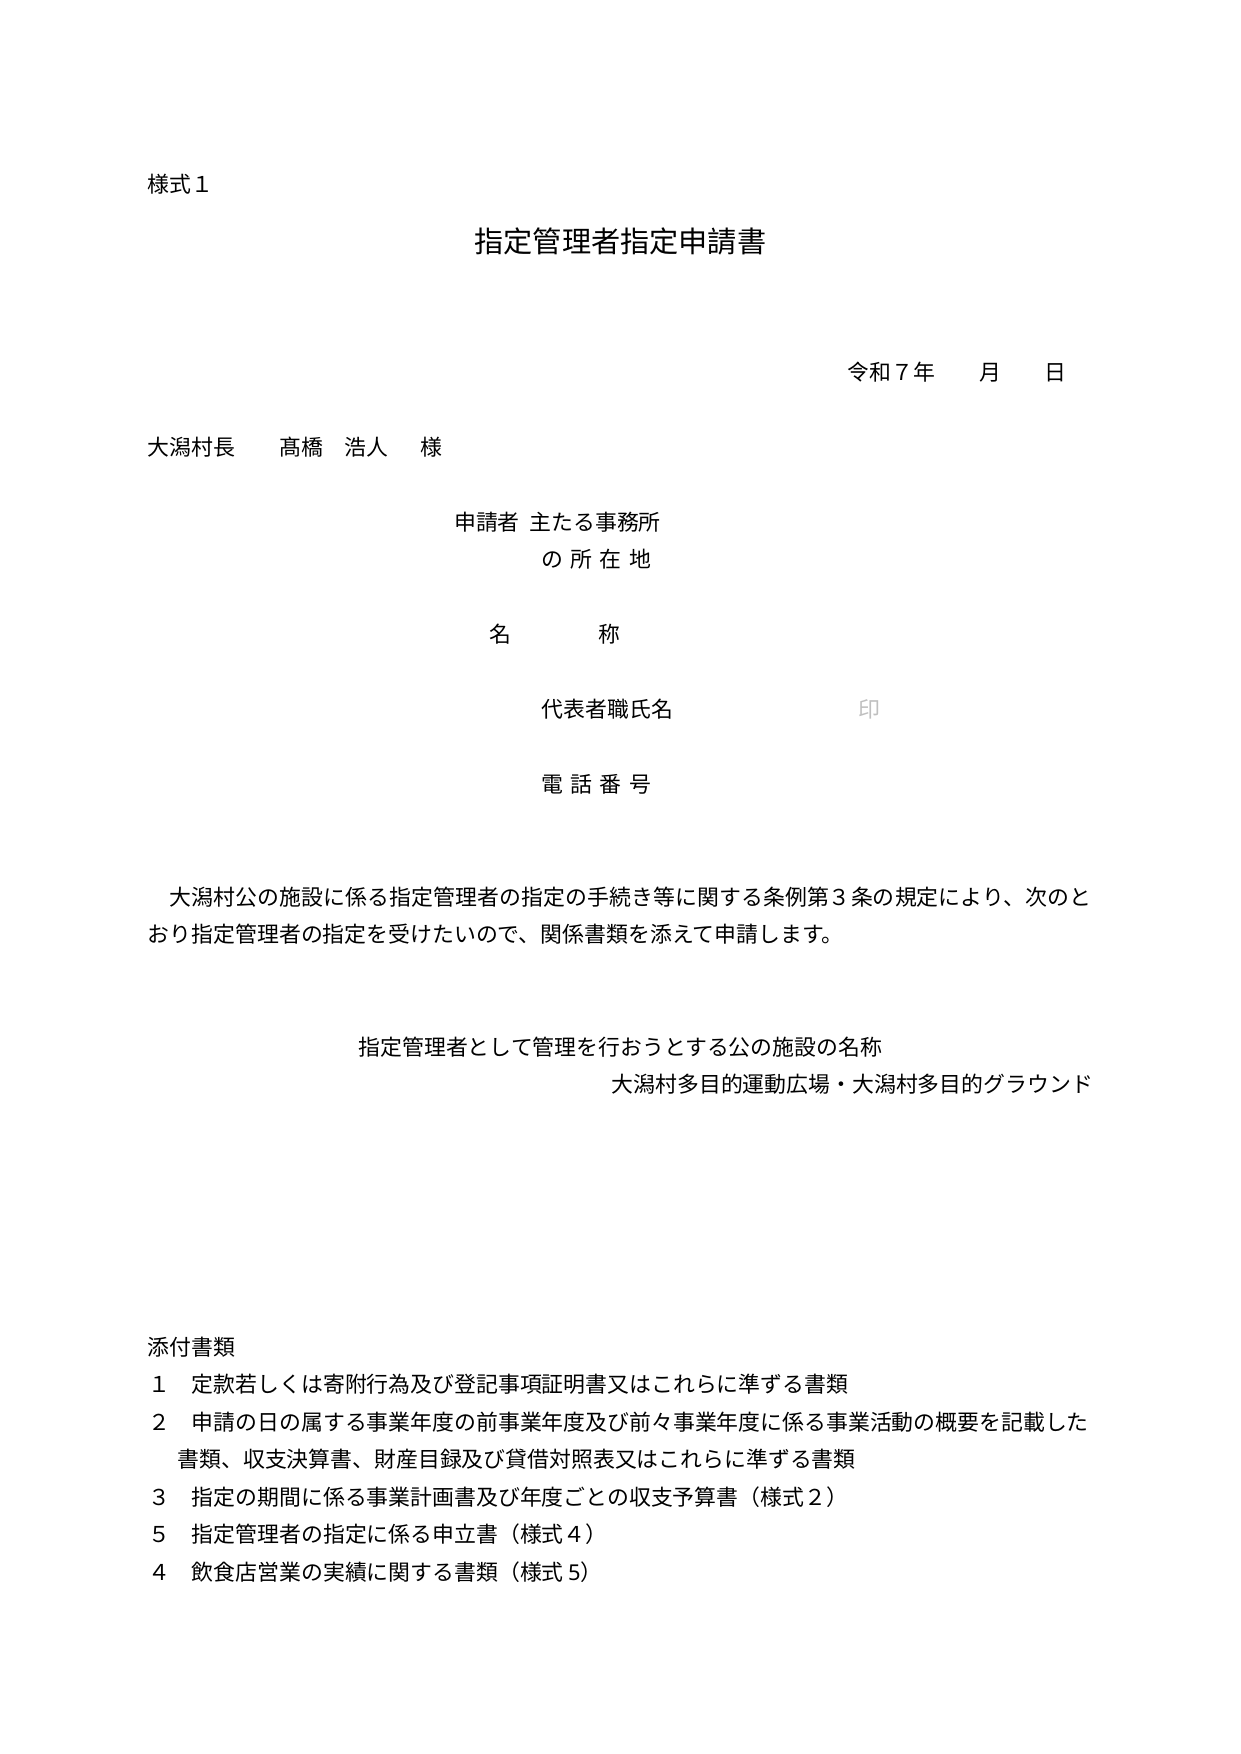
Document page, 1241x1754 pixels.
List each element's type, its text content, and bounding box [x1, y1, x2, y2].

text ３ 指定の期間に係る事業計画書及び年度ごとの収支予算書（様式２） [148, 1477, 1092, 1514]
text 令和７年 月 日 [760, 352, 1092, 389]
text 大潟村多目的運動広場・大潟村多目的グラウンド [148, 1064, 1092, 1102]
text 添付書類 [148, 1327, 1092, 1364]
text １ 定款若しくは寄附行為及び登記事項証明書又はこれらに準ずる書類 [148, 1364, 1092, 1402]
text 申請者 主たる事務所 [148, 502, 1092, 539]
text 指定管理者として管理を行おうとする公の施設の名称 [148, 1027, 1092, 1064]
text 様式１ [148, 164, 1092, 202]
text 名 称 [148, 614, 1092, 652]
text 指定管理者指定申請書 [148, 202, 1092, 277]
text ５ 指定管理者の指定に係る申立書（様式４） [148, 1514, 1092, 1552]
text 電話番号 [148, 764, 1092, 802]
text 大潟村公の施設に係る指定管理者の指定の手続き等に関する条例第３条の規定により、次のとおり指定管理者の指定を受けたいので、関係書類を添えて申請します。 [148, 877, 1092, 952]
text 大潟村長 髙橋 浩人 様 [148, 427, 1092, 464]
text ２ 申請の日の属する事業年度の前事業年度及び前々事業年度に係る事業活動の概要を記載した書類、収支決算書、財産目録及び貸借対照表又はこれらに準ずる書類 [148, 1402, 1092, 1477]
text ４ 飲食店営業の実績に関する書類（様式5） [148, 1552, 1092, 1589]
text の所在地 [148, 539, 1092, 577]
text 代表者職氏名 印 [148, 689, 1092, 727]
